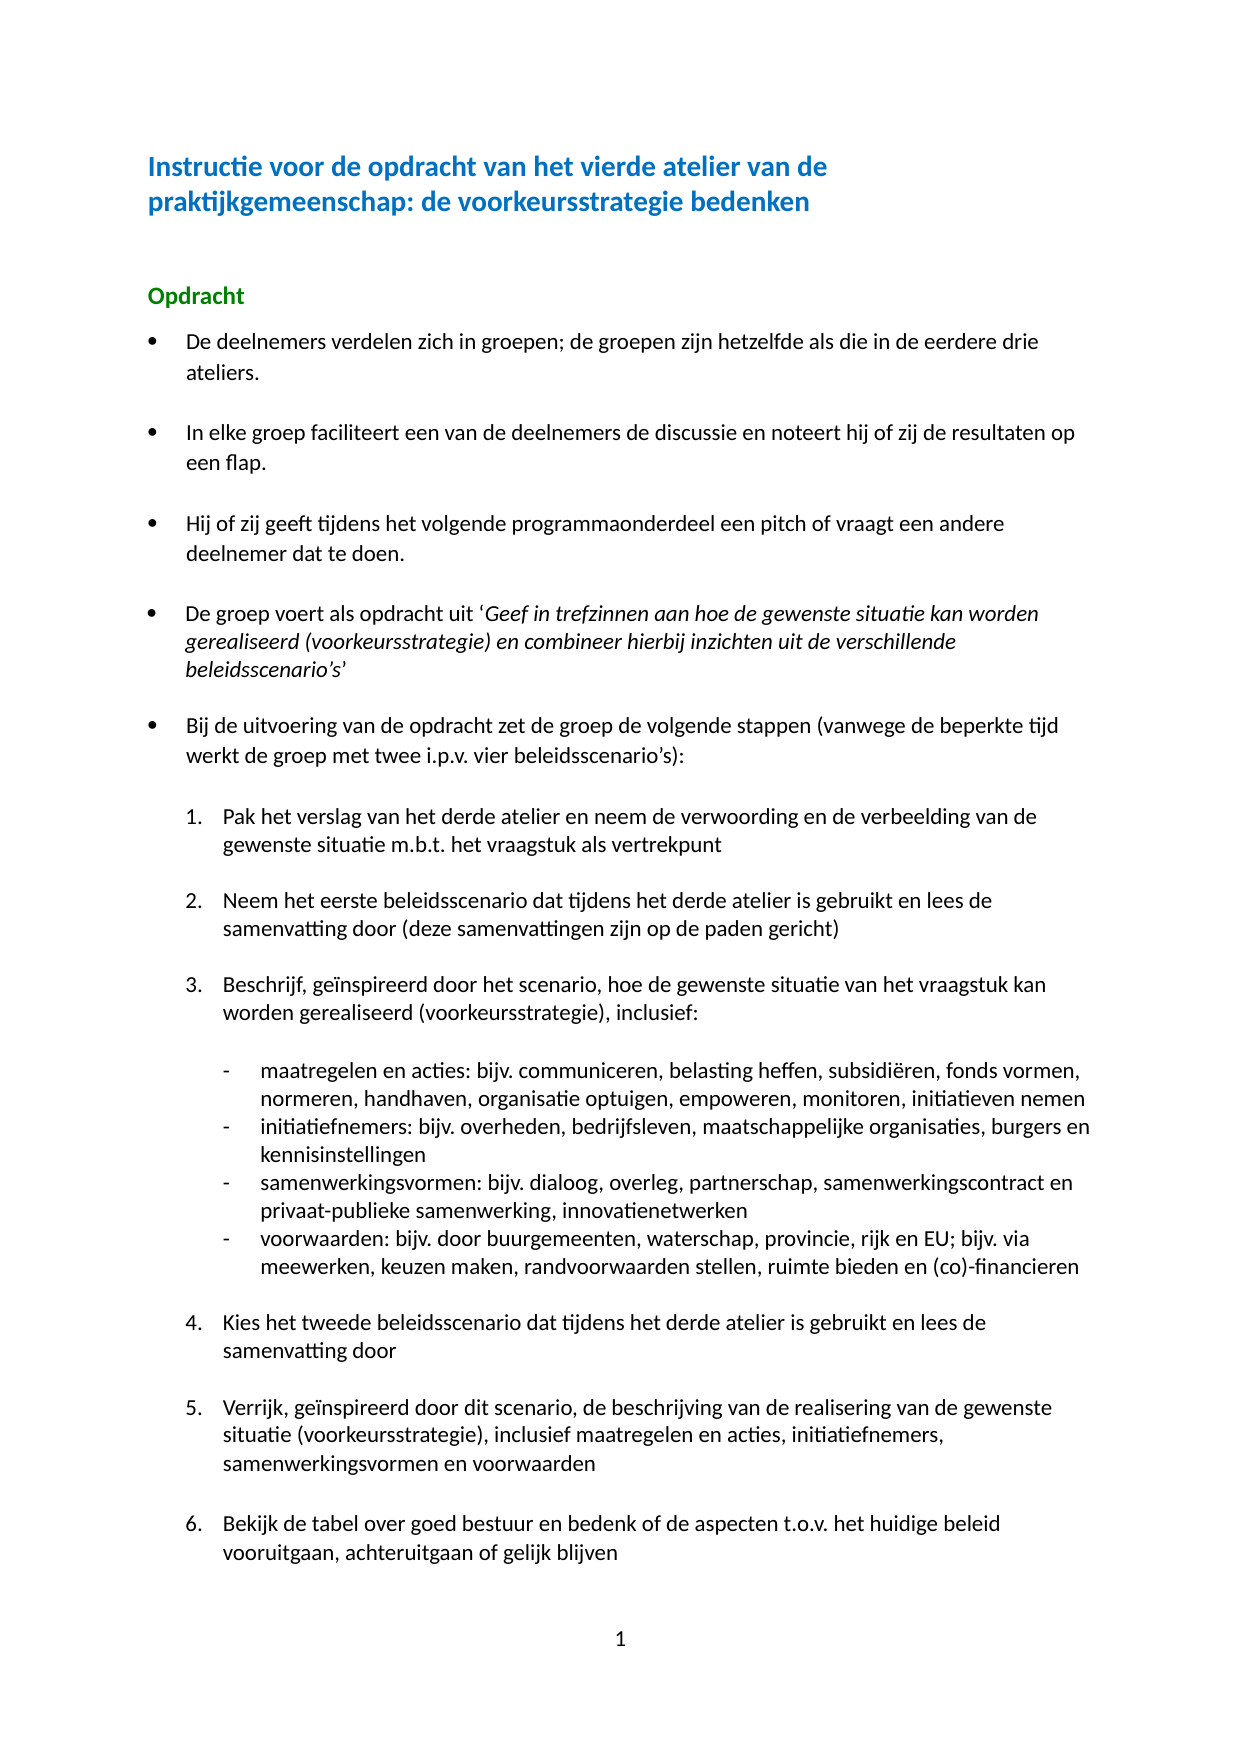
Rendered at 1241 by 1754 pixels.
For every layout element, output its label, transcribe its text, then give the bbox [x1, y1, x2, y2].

list maatregelen en acties: bijv. communiceren, belasting heffen, subsidiëren, fonds vormen, normeren, handhaven, organisatie optuigen, empoweren, monitoren, initiatieven nemen [223, 1056, 1093, 1112]
list In elke groep faciliteert een van de deelnemers de discussie en noteert hij of zij de resultaten op een flap. [148, 418, 1093, 476]
list samenwerkingsvormen: bijv. dialoog, overleg, partnerschap, samenwerkingscontract en privaat-publieke samenwerking, innovatienetwerken [223, 1168, 1093, 1224]
list Bekijk de tabel over goed bestuur en bedenk of de aspecten t.o.v. het huidige beleid vooruitgaan, achteruitgaan of gelijk blijven [185, 1509, 1093, 1566]
list Verrijk, geïnspireerd door dit scenario, de beschrijving van de realisering van de gewenste situatie (voorkeursstrategie), inclusief maatregelen en acties, initiatiefnemers, samenwerkingsvormen en voorwaarden [185, 1393, 1093, 1477]
list Pak het verslag van het derde atelier en neem de verwoording en de verbeelding van de gewenste situatie m.b.t. het vraagstuk als vertrekpunt [185, 802, 1093, 858]
list Beschrijf, geïnspireerd door het scenario, hoe de gewenste situatie van het vraagstuk kan worden gerealiseerd (voorkeursstrategie), inclusief: [185, 970, 1093, 1026]
text Opdracht [148, 280, 1093, 311]
list initiatiefnemers: bijv. overheden, bedrijfsleven, maatschappelijke organisaties, burgers en kennisinstellingen [223, 1112, 1093, 1168]
text Instructie voor de opdracht van het vierde atelier van de praktijkgemeenschap: de voorkeursstrategie bedenken [148, 148, 1093, 219]
list Kies het tweede beleidsscenario dat tijdens het derde atelier is gebruikt en lees de samenvatting door [185, 1308, 1093, 1364]
list Bij de uitvoering van de opdracht zet de groep de volgende stappen (vanwege de beperkte tijd werkt de groep met twee i.p.v. vier beleidsscenario’s): [148, 711, 1093, 769]
list Hij of zij geeft tijdens het volgende programmaonderdeel een pitch of vraagt een andere deelnemer dat te doen. [148, 509, 1093, 567]
list De groep voert als opdracht uit ‘Geef in trefzinnen aan hoe de gewenste situatie kan worden gerealiseerd (voorkeursstrategie) en combineer hierbij inzichten uit de verschillende beleidsscenario’s’ [148, 599, 1093, 683]
list voorwaarden: bijv. door buurgemeenten, waterschap, provincie, rijk en EU; bijv. via meewerken, keuzen maken, randvoorwaarden stellen, ruimte bieden en (co)-financieren [223, 1224, 1093, 1281]
list De deelnemers verdelen zich in groepen; de groepen zijn hetzelfde als die in de eerdere drie ateliers. [148, 327, 1093, 386]
list Neem het eerste beleidsscenario dat tijdens het derde atelier is gebruikt en lees de samenvatting door (deze samenvattingen zijn op de paden gericht) [185, 886, 1093, 942]
